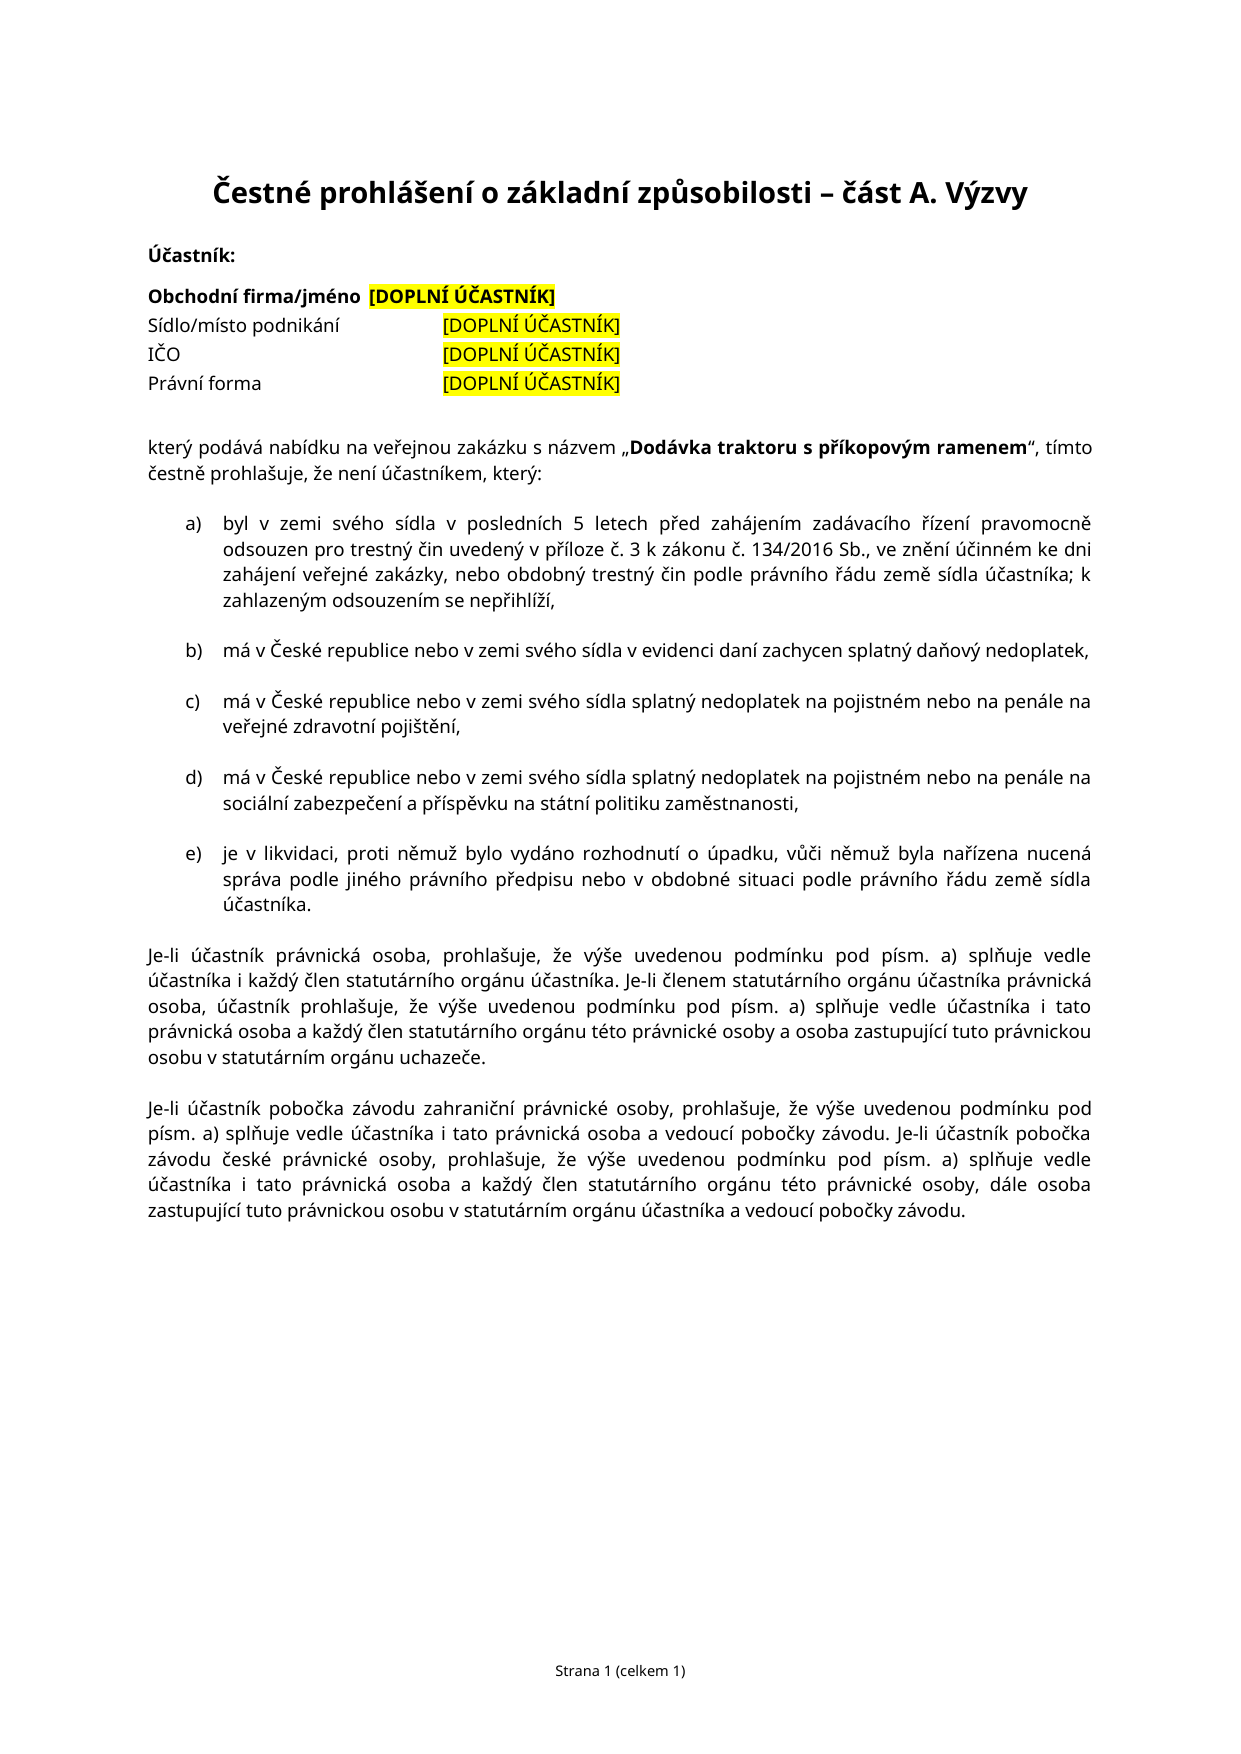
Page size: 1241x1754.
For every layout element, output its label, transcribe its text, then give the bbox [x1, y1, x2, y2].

list má v České republice nebo v zemi svého sídla splatný nedoplatek na pojistném nebo na penále na veřejné zdravotní pojištění, [185, 688, 1093, 739]
list je v likvidaci, proti němuž bylo vydáno rozhodnutí o úpadku, vůči němuž byla nařízena nucená správa podle jiného právního předpisu nebo v obdobné situaci podle právního řádu země sídla účastníka. [185, 840, 1093, 917]
text Sídlo/místo podnikání [DOPLNÍ ÚČASTNÍK] [148, 310, 1093, 339]
text Obchodní firma/jméno [DOPLNÍ ÚČASTNÍK] [148, 281, 1093, 310]
text Čestné prohlášení o základní způsobilosti – část A. Výzvy [148, 173, 1093, 212]
text Účastník: [148, 237, 1093, 268]
text Je-li účastník právnická osoba, prohlašuje, že výše uvedenou podmínku pod písm. a) splňuje vedle účastníka i každý člen statutárního orgánu účastníka. Je-li členem statutárního orgánu účastníka právnická osoba, účastník prohlašuje, že výše uvedenou podmínku pod písm. a) splňuje vedle účastníka i tato právnická osoba a každý člen statutárního orgánu této právnické osoby a osoba zastupující tuto právnickou osobu v statutárním orgánu uchazeče. [148, 942, 1093, 1069]
list byl v zemi svého sídla v posledních 5 letech před zahájením zadávacího řízení pravomocně odsouzen pro trestný čin uvedený v příloze č. 3 k zákonu č. 134/2016 Sb., ve znění účinném ke dni zahájení veřejné zakázky, nebo obdobný trestný čin podle právního řádu země sídla účastníka; k zahlazeným odsouzením se nepřihlíží, [185, 511, 1093, 613]
text Je-li účastník pobočka závodu zahraniční právnické osoby, prohlašuje, že výše uvedenou podmínku pod písm. a) splňuje vedle účastníka i tato právnická osoba a vedoucí pobočky závodu. Je-li účastník pobočka závodu české právnické osoby, prohlašuje, že výše uvedenou podmínku pod písm. a) splňuje vedle účastníka i tato právnická osoba a každý člen statutárního orgánu této právnické osoby, dále osoba zastupující tuto právnickou osobu v statutárním orgánu účastníka a vedoucí pobočky závodu. [148, 1095, 1093, 1223]
text IČO [DOPLNÍ ÚČASTNÍK] [148, 339, 1093, 368]
text který podává nabídku na veřejnou zakázku s názvem „Dodávka traktoru s příkopovým ramenem“, tímto čestně prohlašuje, že není účastníkem, který: [148, 434, 1093, 486]
list má v České republice nebo v zemi svého sídla v evidenci daní zachycen splatný daňový nedoplatek, [185, 638, 1093, 663]
list má v České republice nebo v zemi svého sídla splatný nedoplatek na pojistném nebo na penále na sociální zabezpečení a příspěvku na státní politiku zaměstnanosti, [185, 764, 1093, 815]
text Právní forma [DOPLNÍ ÚČASTNÍK] [148, 368, 1093, 397]
